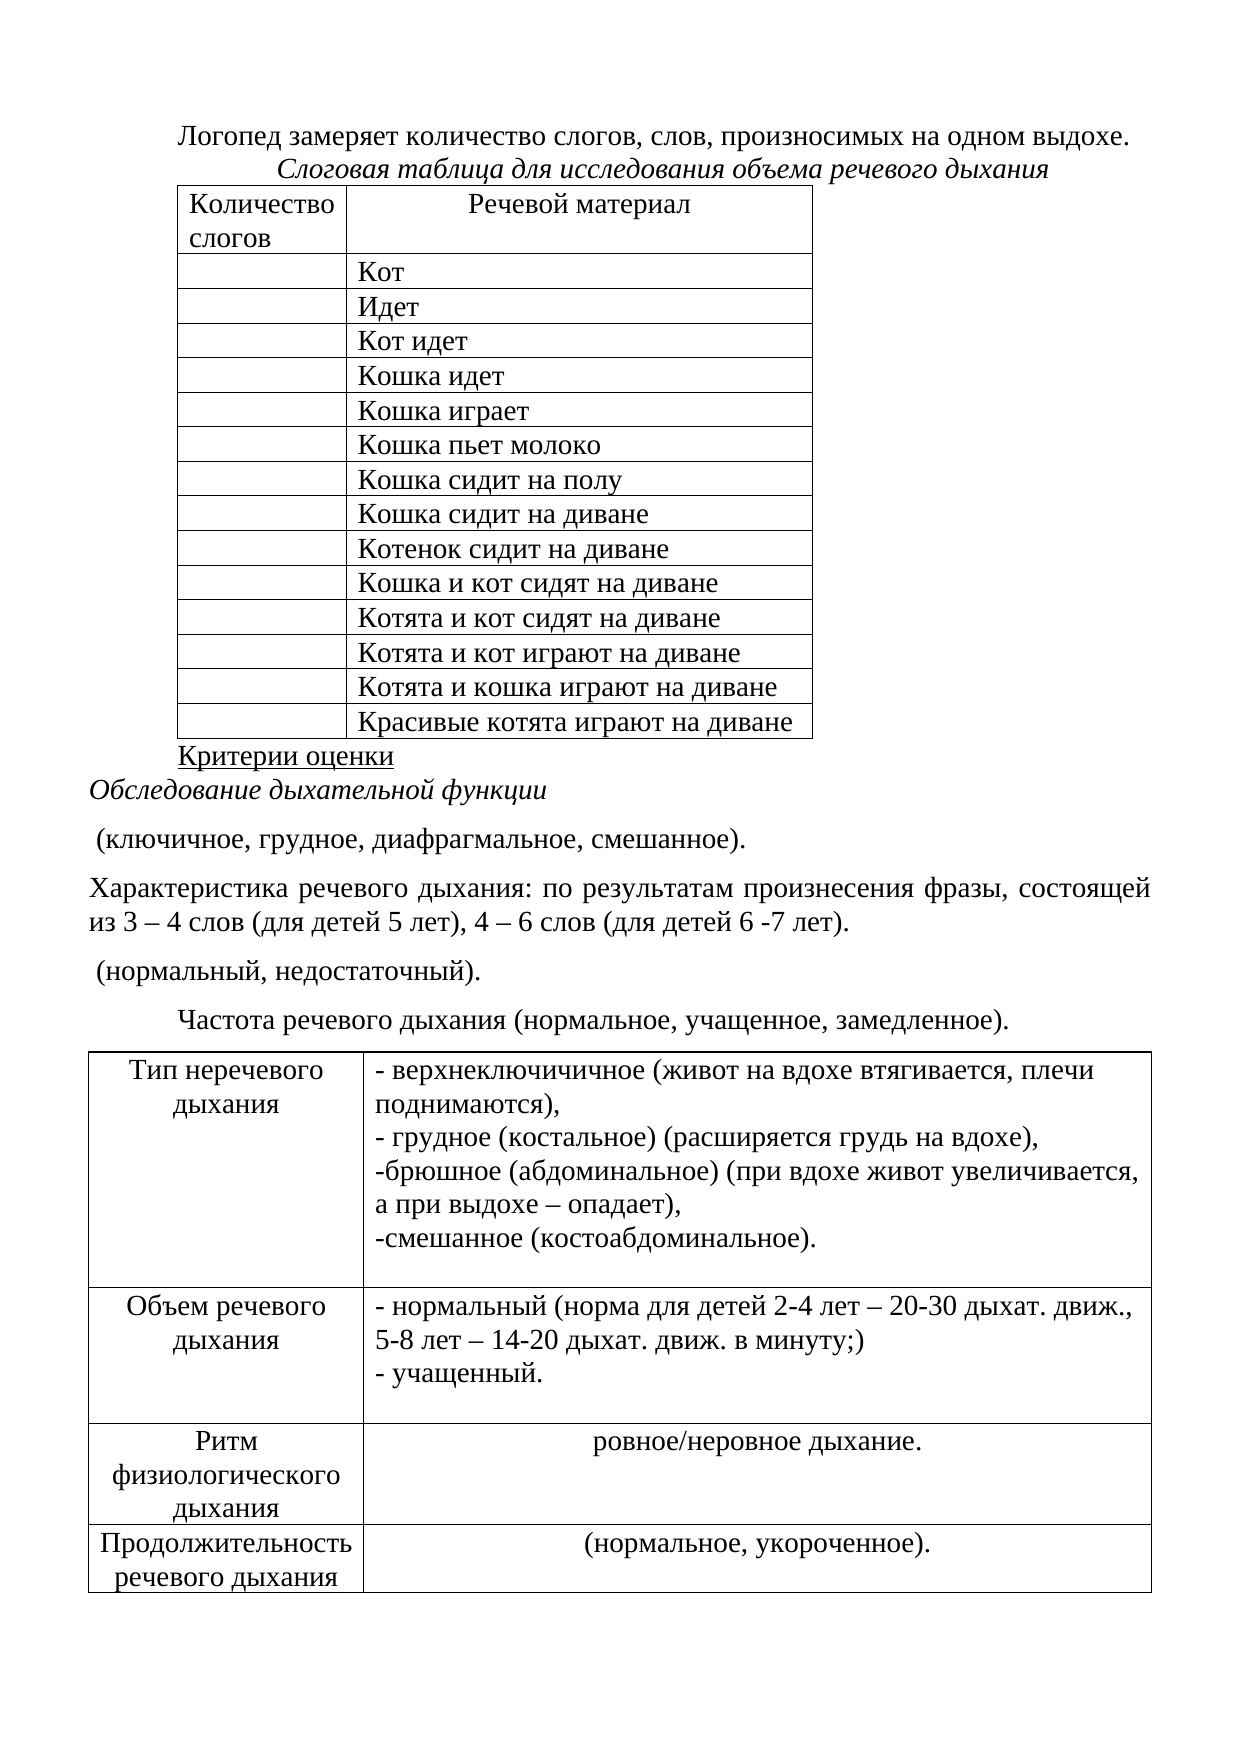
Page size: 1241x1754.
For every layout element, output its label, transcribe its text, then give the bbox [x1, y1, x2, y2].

table_cell [178, 254, 346, 288]
table_cell Кошка и кот сидят на диване [347, 566, 812, 599]
table_cell [178, 324, 346, 357]
table_cell Кошка идет [347, 358, 812, 392]
table_header - верхнеключичичное (живот на вдохе втягивается, плечи поднимаются), - грудное (костальное) (расширяется грудь на вдохе), -брюшное (абдоминальное) (при вдохе живот увеличивается, а при выдохе – опадает), -смешанное (костоабдоминальное). [364, 1053, 1151, 1287]
text Обследование дыхательной функции [88, 772, 1152, 806]
table_cell Котята и кошка играют на диване [347, 669, 812, 703]
text Логопед замеряет количество слогов, слов, произносимых на одном выдохе. [177, 118, 1152, 152]
text (ключичное, грудное, диафрагмальное, смешанное). [88, 821, 1152, 855]
table_cell Кошка пьет молоко [347, 427, 812, 461]
table_cell Кот идет [347, 324, 812, 357]
table_cell [178, 704, 346, 737]
table_cell [178, 669, 346, 703]
table_cell - нормальный (норма для детей 2-4 лет – 20-30 дыхат. движ., 5-8 лет – 14-20 дыхат. движ. в минуту;) - учащенный. [364, 1288, 1151, 1422]
table_cell [178, 566, 346, 599]
table_cell [178, 600, 346, 634]
table_cell Кошка играет [347, 393, 812, 426]
table_cell [178, 531, 346, 564]
text Критерии оценки [177, 738, 1152, 772]
table_cell [178, 358, 346, 392]
table_header Количество слогов [178, 186, 346, 253]
table_cell Продолжительность речевого дыхания [89, 1525, 363, 1592]
text (нормальный, недостаточный). [88, 953, 1152, 987]
table_cell Котята и кот играют на диване [347, 635, 812, 668]
text Слоговая таблица для исследования объема речевого дыхания [177, 152, 1152, 185]
table_cell [178, 289, 346, 322]
table_cell Красивые котята играют на диване [347, 704, 812, 737]
table_cell Котята и кот сидят на диване [347, 600, 812, 634]
table_cell Котенок сидит на диване [347, 531, 812, 564]
table_header Речевой материал [347, 186, 812, 253]
table_cell (нормальное, укороченное). [364, 1525, 1151, 1592]
table_cell [178, 462, 346, 495]
table_cell [178, 635, 346, 668]
table_cell Кот [347, 254, 812, 288]
table_cell [178, 393, 346, 426]
table_cell [178, 427, 346, 461]
table_header Тип неречевого дыхания [89, 1053, 363, 1287]
text Частота речевого дыхания (нормальное, учащенное, замедленное). [177, 1002, 1152, 1036]
table_cell ровное/неровное дыхание. [364, 1424, 1151, 1524]
text Характеристика речевого дыхания: по результатам произнесения фразы, состоящей из 3 – 4 слов (для детей 5 лет), 4 – 6 слов (для детей 6 -7 лет). [88, 870, 1152, 937]
table_cell Кошка сидит на полу [347, 462, 812, 495]
table_cell Кошка сидит на диване [347, 496, 812, 530]
table_cell Ритм физиологического дыхания [89, 1424, 363, 1524]
table_cell [178, 496, 346, 530]
table_cell Объем речевого дыхания [89, 1288, 363, 1422]
table_cell Идет [347, 289, 812, 322]
